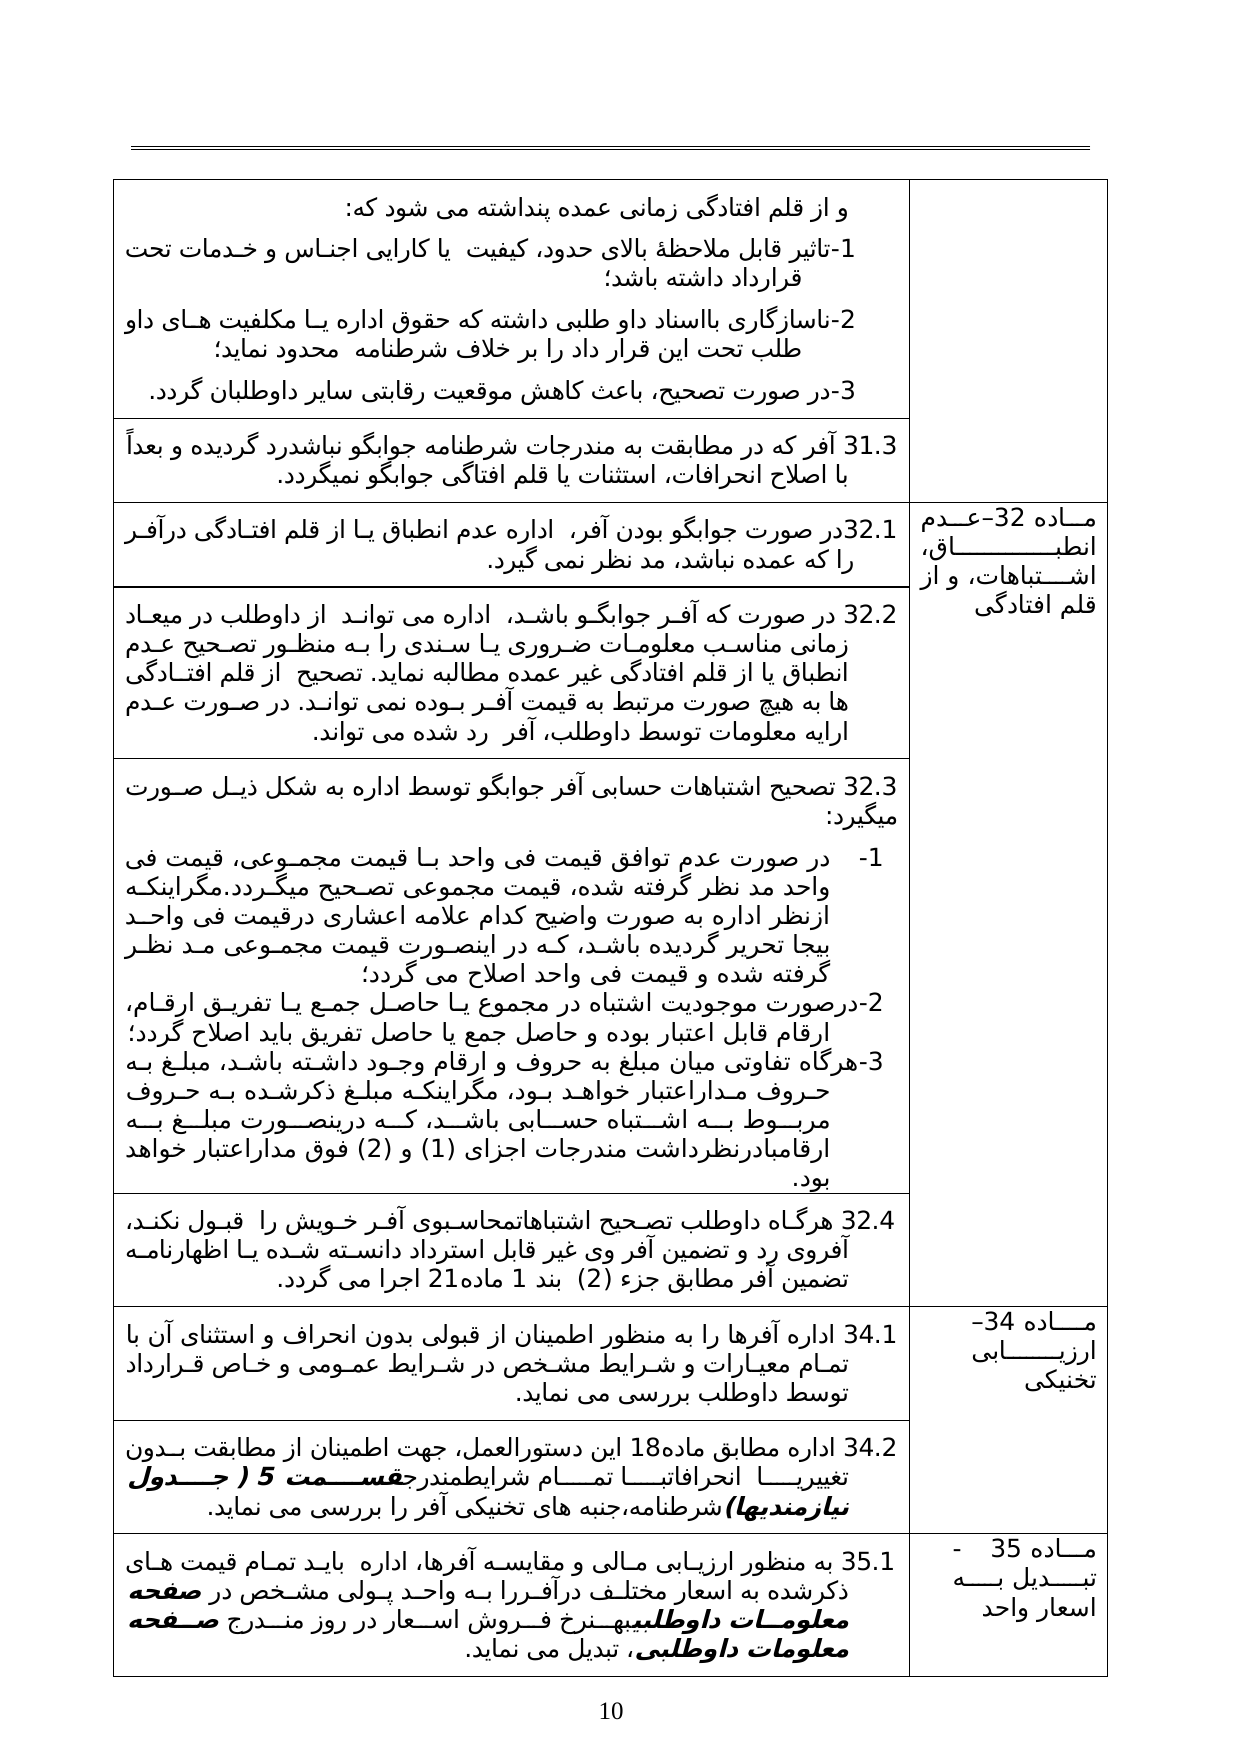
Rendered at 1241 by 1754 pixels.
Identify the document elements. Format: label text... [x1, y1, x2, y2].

table_cell 35.1 به منظور ارزیابی مالی و مقایسه آفرها، اداره باید تمام قیمت های ذکرشده به اسعار مختلف درآفررا به واحد پولی مشخص در صفحه معلومات داوطلبیبهنرخ فروش اسعار در روز مندرج صفحه معلومات داوطلبی، تبدیل می نماید. [114, 1534, 909, 1676]
table_cell 34.2 اداره مطابق ماده18 این دستورالعمل، جهت اطمینان از مطابقت بدون تغییریا انحرافاتبا تمام شرایطمندرجقسمت 5 ( جدول نیازمندیها)شرطنامه،جنبه های تخنیکی آفر را بررسی می نماید. [114, 1421, 909, 1533]
table_cell 32.1در صورت جوابگو بودن آفر، اداره عدم انطباق یا از قلم افتادگی درآفر را که عمده نباشد، مد نظر نمی گیرد. [114, 503, 909, 586]
table_cell 31.3 آفر که در مطابقت به مندرجات شرطنامه جوابگو نباشدرد گردیده و بعداً با اصلاح انحرافات، استثنات یا قلم افتاگی جوابگو نمیگردد. [114, 419, 909, 502]
table_cell 34.1 اداره آفرها را به منظور اطمینان از قبولی بدون انحراف و استثنای آن با تمام معیارات و شرایط مشخص در شرایط عمومی و خاص قرارداد توسط داوطلب بررسی می نماید. [114, 1307, 909, 1420]
table_cell 32.2 در صورت که آفر جوابگو باشد، اداره می تواند از داوطلب در میعاد زمانی مناسب معلومات ضروری یا سندی را به منظور تصحیح عدم انطباق یا از قلم افتادگی غیر عمده مطالبه نماید. تصحیح از قلم افتادگی ها به هیچ صورت مرتبط به قیمت آفر بوده نمی تواند. در صورت عدم ارایه معلومات توسط داوطلب، آفر رد شده می تواند. [114, 588, 909, 758]
table_cell ماده 34–ارزیابی تخنیکی [910, 1307, 1107, 1533]
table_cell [114, 180, 909, 418]
table_cell ماده 32–عدم انطباق، اشتباهات، و از قلم افتادگی [910, 503, 1107, 1306]
table_cell ماده 35 - تبدیل به اسعار واحد [910, 1534, 1107, 1676]
table_cell 32.4 هرگاه داوطلب تصحیح اشتباهاتمحاسبوی آفر خویش را قبول نکند، آفروی رد و تضمین آفر وی غیر قابل استرداد دانسته شده یا اظهارنامه تضمین آفر مطابق جزء (2) بند 1 ماده21 اجرا می گردد. [114, 1194, 909, 1306]
table_cell 32.3 تصحیح اشتباهات حسابی آفر جوابگو توسط اداره به شکل ذیل صورت میگیرد: در صورت عدم توافق قیمت فی واحد با قیمت مجموعی، قیمت فی واحد مد نظر گرفته شده، قیمت مجموعی تصحیح میگردد.مگراینکه ازنظر اداره به صورت واضیح کدام علامه اعشاری درقیمت فی واحد بیجا تحریر گردیده باشد، که در اینصورت قیمت مجموعی مد نظر گرفته شده و قیمت فی واحد اصلاح می گردد؛ درصورت موجودیت اشتباه در مجموع یا حاصل جمع یا تفریق ارقام، ارقام قابل اعتبار بوده و حاصل جمع یا حاصل تفریق باید اصلاح گردد؛ هرگاه تفاوتی میان مبلغ به حروف و ارقام وجود داشته باشد، مبلغ به حروف مداراعتبار خواهد بود، مگراینکه مبلغ ذکرشده به حروف مربوط به اشتباه حسابی باشد، که درینصورت مبلغ به ارقامبادرنظرداشت مندرجات اجزای (1) و (2) فوق مداراعتبار خواهد بود. [114, 759, 909, 1193]
